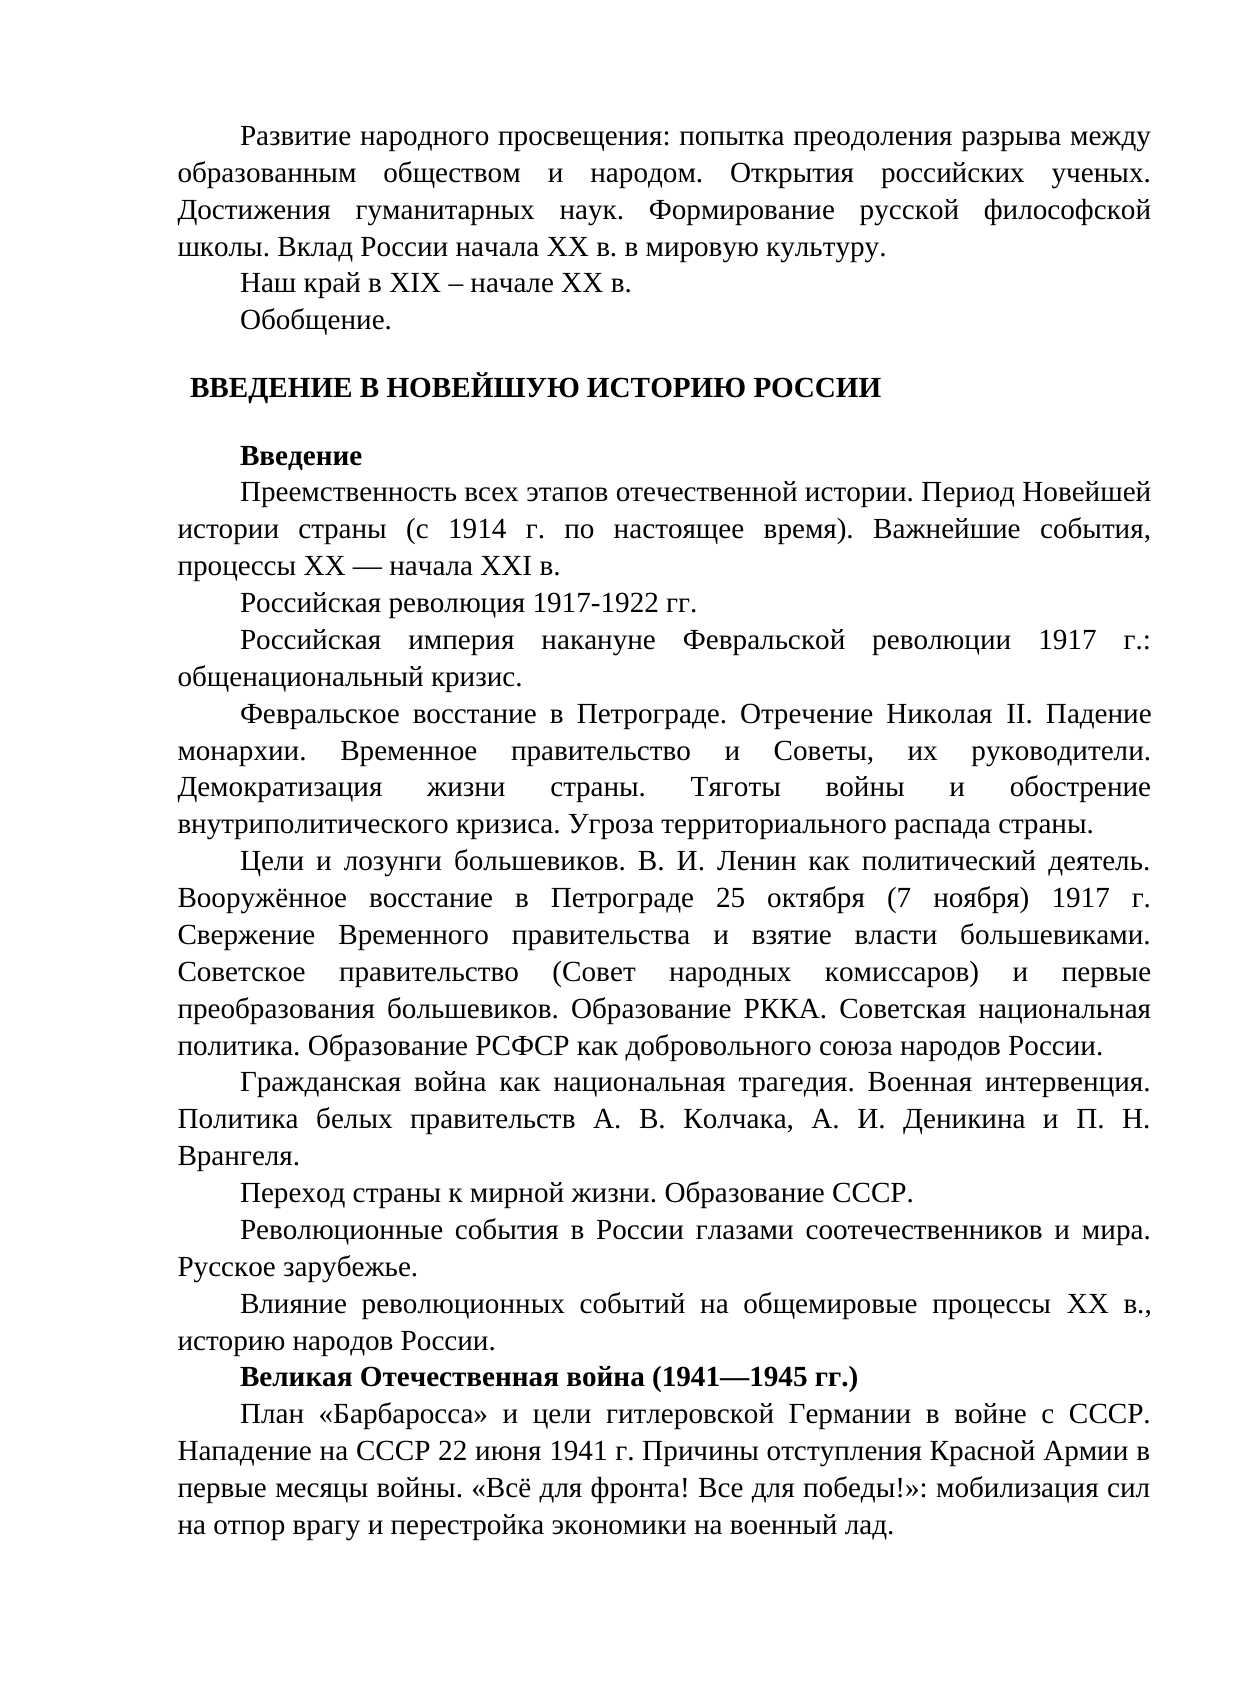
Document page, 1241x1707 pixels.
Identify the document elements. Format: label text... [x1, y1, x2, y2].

text Февральское восстание в Петрограде. Отречение Николая II. Падение монархии. Временное правительство и Советы, их руководители. Демократизация жизни страны. Тяготы войны и обострение внутриполитического кризиса. Угроза территориального распада страны. [177, 696, 1152, 840]
text Российская империя накануне Февральской революции 1917 г.: общенациональный кризис. [177, 622, 1152, 692]
text Российская революция 1917-1922 гг. [177, 585, 1152, 619]
text Цели и лозунги большевиков. В. И. Ленин как политический деятель. Вооружённое восстание в Петрограде 25 октября (7 ноября) 1917 г. Свержение Временного правительства и взятие власти большевиками. Советское правительство (Совет народных комиссаров) и первые преобразования большевиков. Образование РККА. Советская национальная политика. Образование РСФСР как добровольного союза народов России. [177, 843, 1152, 1061]
text Великая Отечественная война (1941—1945 гг.) [177, 1359, 1152, 1393]
text Преемственность всех этапов отечественной истории. Период Новейшей истории страны (с 1914 г. по настоящее время). Важнейшие события, процессы ХХ — начала XXI в. [177, 474, 1152, 582]
text Введение [177, 438, 1152, 471]
text План «Барбаросса» и цели гитлеровской Германии в войне с СССР. Нападение на СССР 22 июня 1941 г. Причины отступления Красной Армии в первые месяцы войны. «Всё для фронта! Все для победы!»: мобилизация сил на отпор врагу и перестройка экономики на военный лад. [177, 1396, 1152, 1541]
text Переход страны к мирной жизни. Образование СССР. [177, 1175, 1152, 1209]
text Наш край в XIX – начале ХХ в. [177, 266, 1152, 299]
text Революционные события в России глазами соотечественников и мира. Русское зарубежье. [177, 1212, 1152, 1282]
text Развитие народного просвещения: попытка преодоления разрыва между образованным обществом и народом. Открытия российских ученых. Достижения гуманитарных наук. Формирование русской философской школы. Вклад России начала XX в. в мировую культуру. [177, 118, 1152, 262]
text Влияние революционных событий на общемировые процессы XX в., историю народов России. [177, 1286, 1152, 1356]
text Гражданская война как национальная трагедия. Военная интервенция. Политика белых правительств А. В. Колчака, А. И. Деникина и П. Н. Врангеля. [177, 1064, 1152, 1172]
text ВВЕДЕНИЕ В НОВЕЙШУЮ ИСТОРИЮ РОССИИ [190, 370, 1152, 404]
text Обобщение. [177, 302, 1152, 336]
